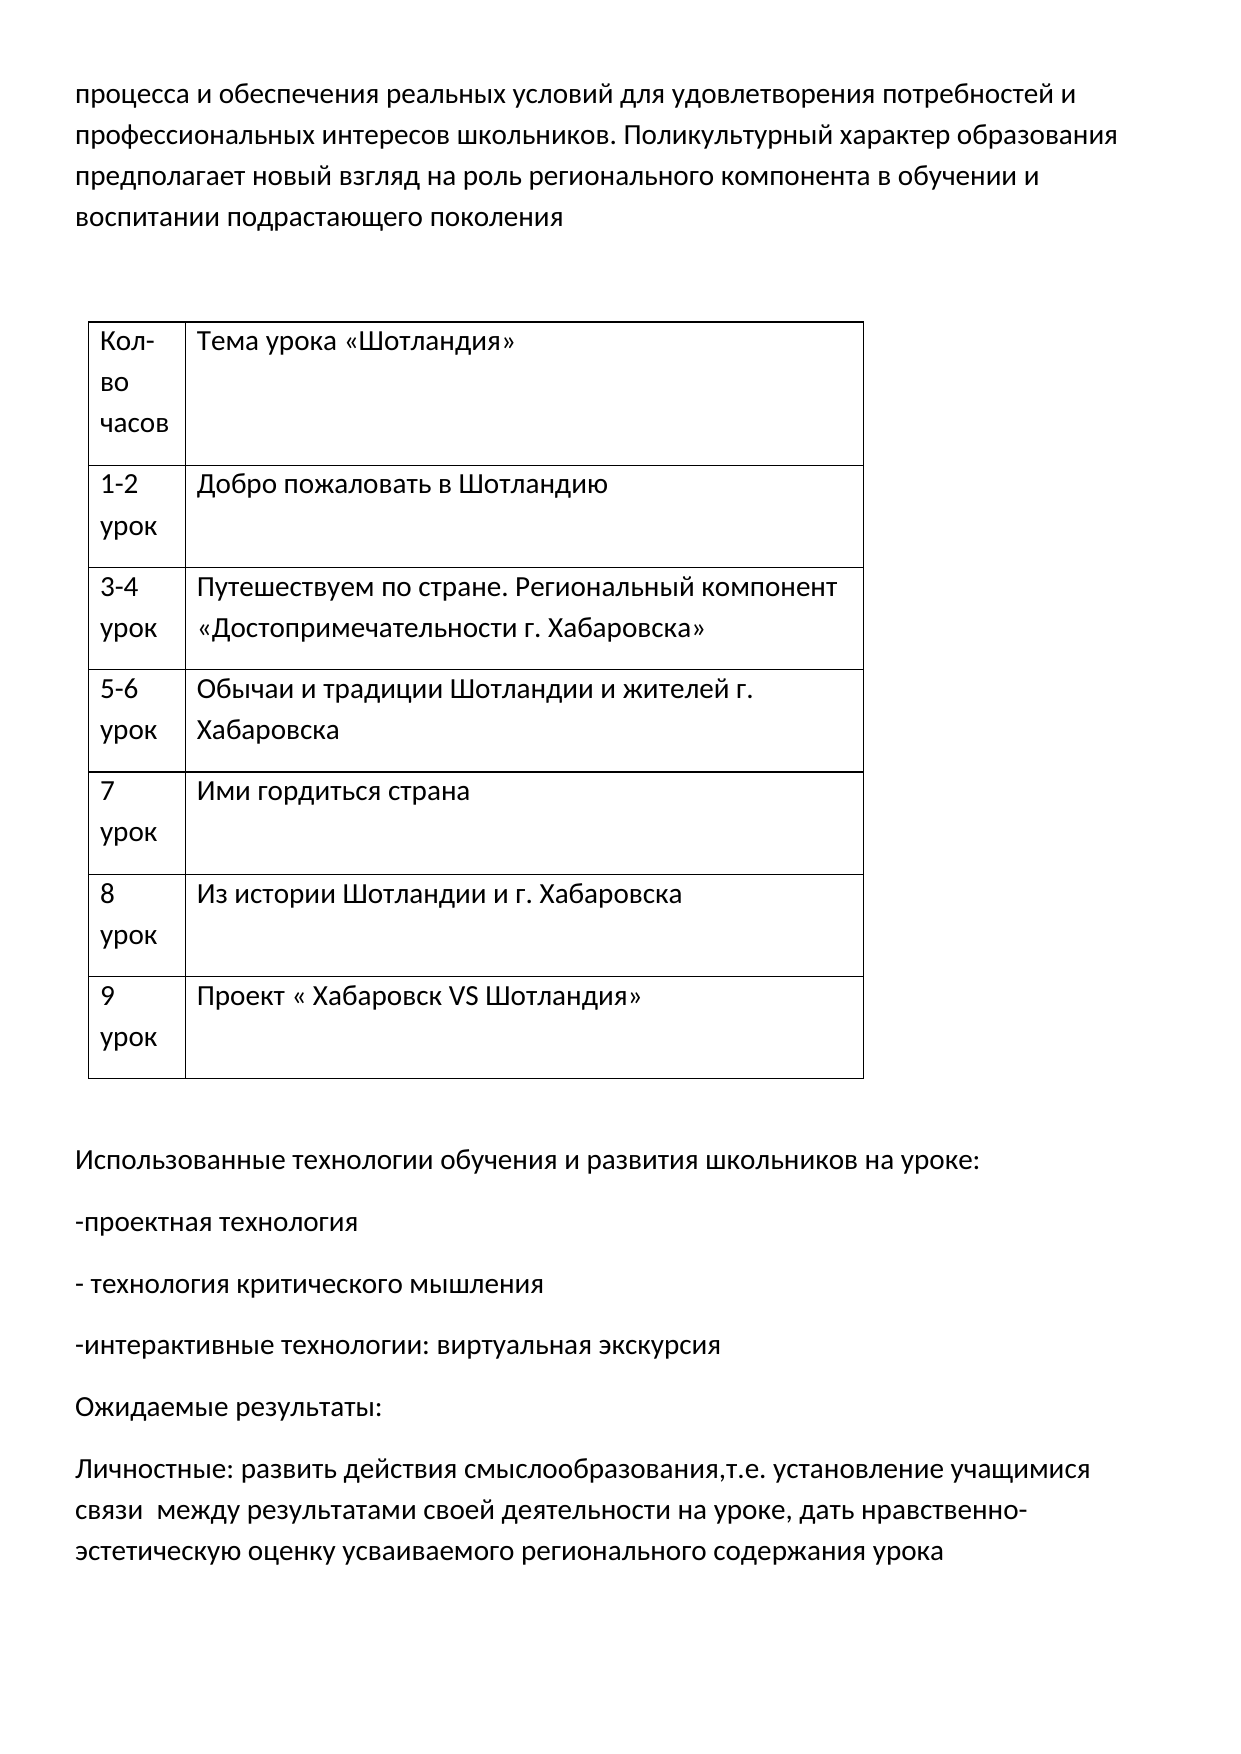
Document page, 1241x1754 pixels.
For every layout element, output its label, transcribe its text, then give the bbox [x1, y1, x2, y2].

table_cell Обычаи и традиции Шотландии и жителей г. Хабаровска [186, 670, 863, 771]
table_cell 1-2 урок [89, 466, 185, 567]
text Ожидаемые результаты: [75, 1388, 1165, 1424]
table_cell Ими гордиться страна [186, 773, 863, 874]
text - технология критического мышления [75, 1265, 1165, 1300]
text -интерактивные технологии: виртуальная экскурсия [75, 1326, 1165, 1362]
text Личностные: развить действия смыслообразования,т.е. установление учащимися связи между результатами своей деятельности на уроке, дать нравственно-эстетическую оценку усваиваемого регионального содержания урока [75, 1450, 1165, 1567]
table_cell Добро пожаловать в Шотландию [186, 466, 863, 567]
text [75, 75, 1165, 233]
table_cell 8 урок [89, 875, 185, 976]
table_header Кол-во часов [89, 323, 185, 464]
table_cell Из истории Шотландии и г. Хабаровска [186, 875, 863, 976]
table_cell 5-6 урок [89, 670, 185, 771]
table_header Тема урока «Шотландия» [186, 323, 863, 464]
table_cell Путешествуем по стране. Региональный компонент «Достопримечательности г. Хабаровска» [186, 568, 863, 669]
table_cell 7 урок [89, 773, 185, 874]
table_cell 9 урок [89, 977, 185, 1078]
table_cell Проект « Хабаровск VS Шотландия» [186, 977, 863, 1078]
table_cell 3-4 урок [89, 568, 185, 669]
text Использованные технологии обучения и развития школьников на уроке: [75, 1141, 1165, 1177]
text -проектная технология [75, 1203, 1165, 1238]
